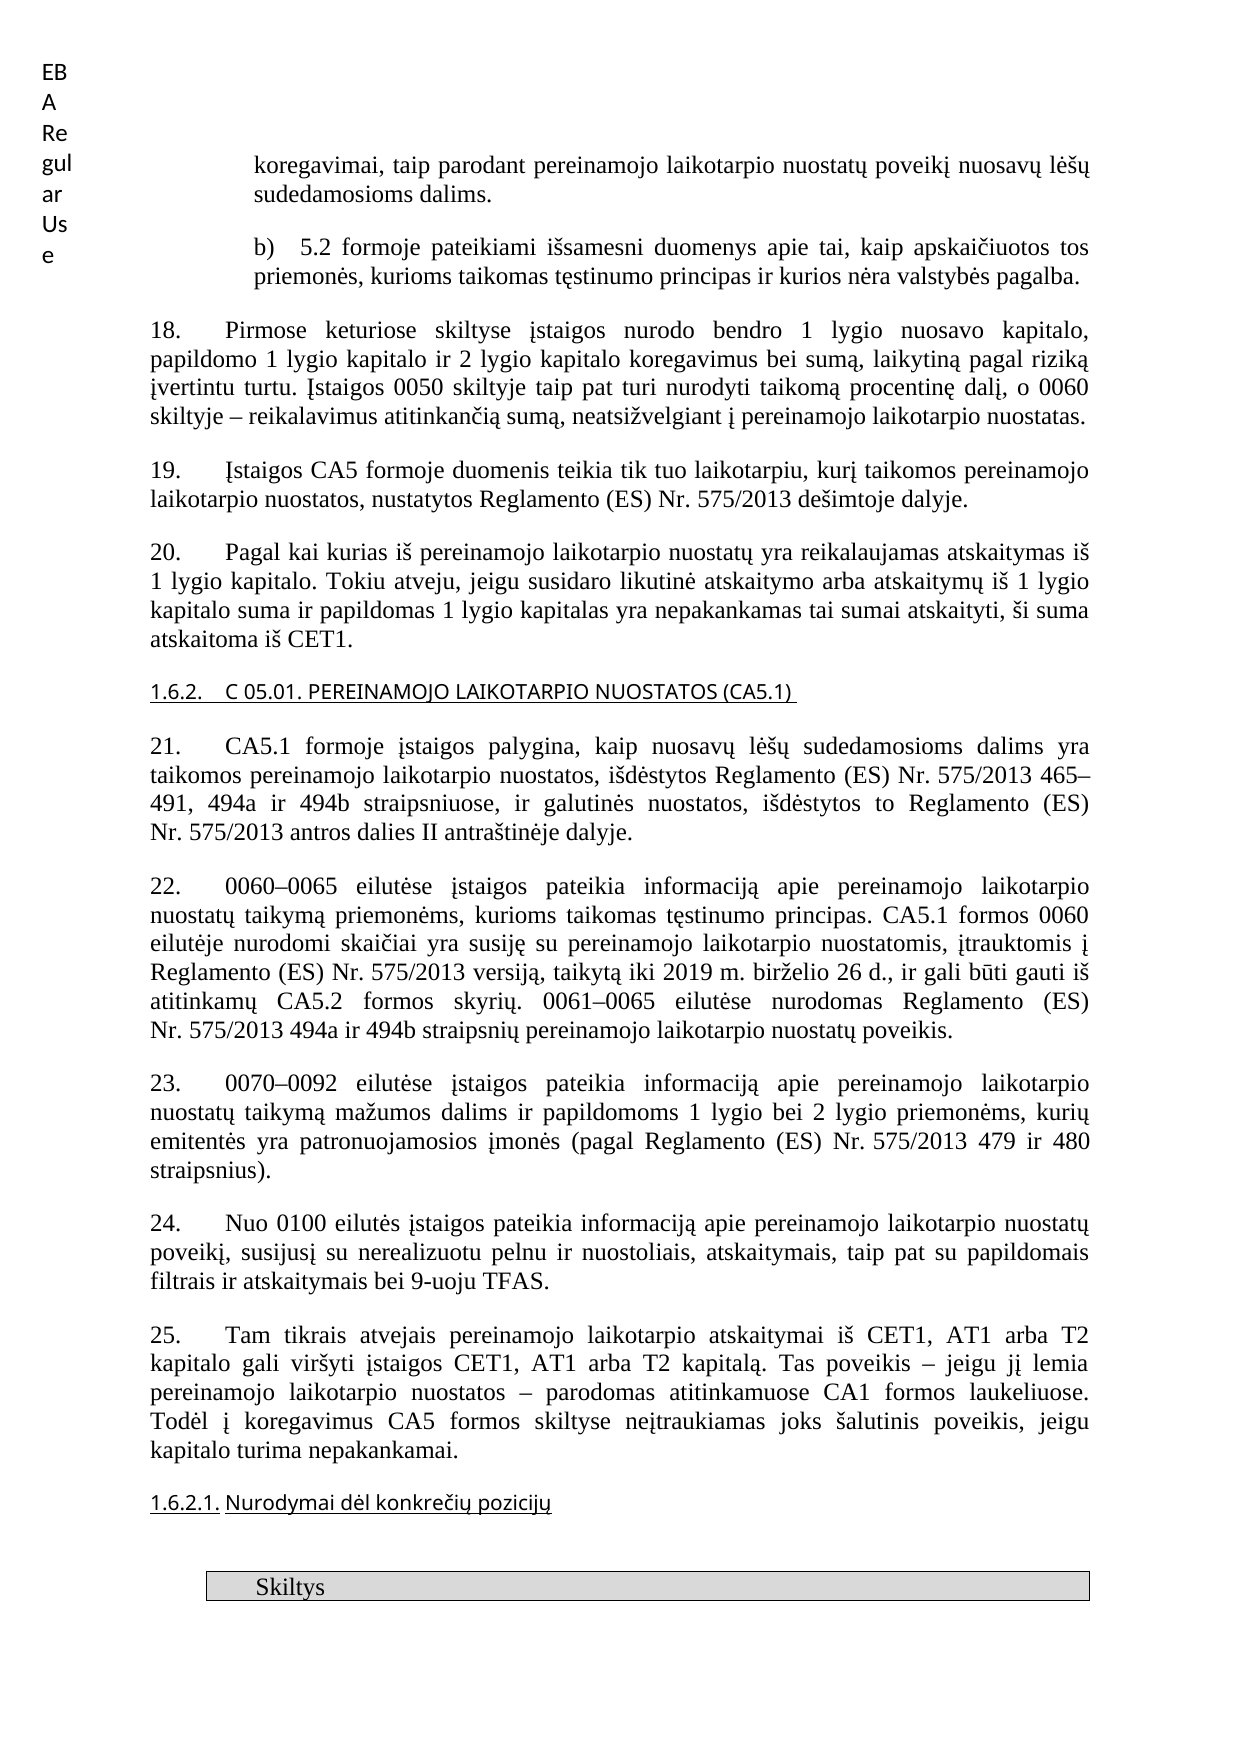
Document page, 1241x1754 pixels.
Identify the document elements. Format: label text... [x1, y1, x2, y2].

table_header Skiltys [207, 1572, 1089, 1600]
list 1.6.2. C 05.01. PEREINAMOJO LAIKOTARPIO NUOSTATOS (CA5.1) [150, 677, 1090, 706]
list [253, 150, 1090, 207]
list b) 5.2 formoje pateikiami išsamesni duomenys apie tai, kaip apskaičiuotos tos priemonės, kurioms taikomas tęstinumo principas ir kurios nėra valstybės pagalba. [253, 232, 1090, 290]
list 1.6.2.1. Nurodymai dėl konkrečių pozicijų [150, 1488, 1090, 1517]
